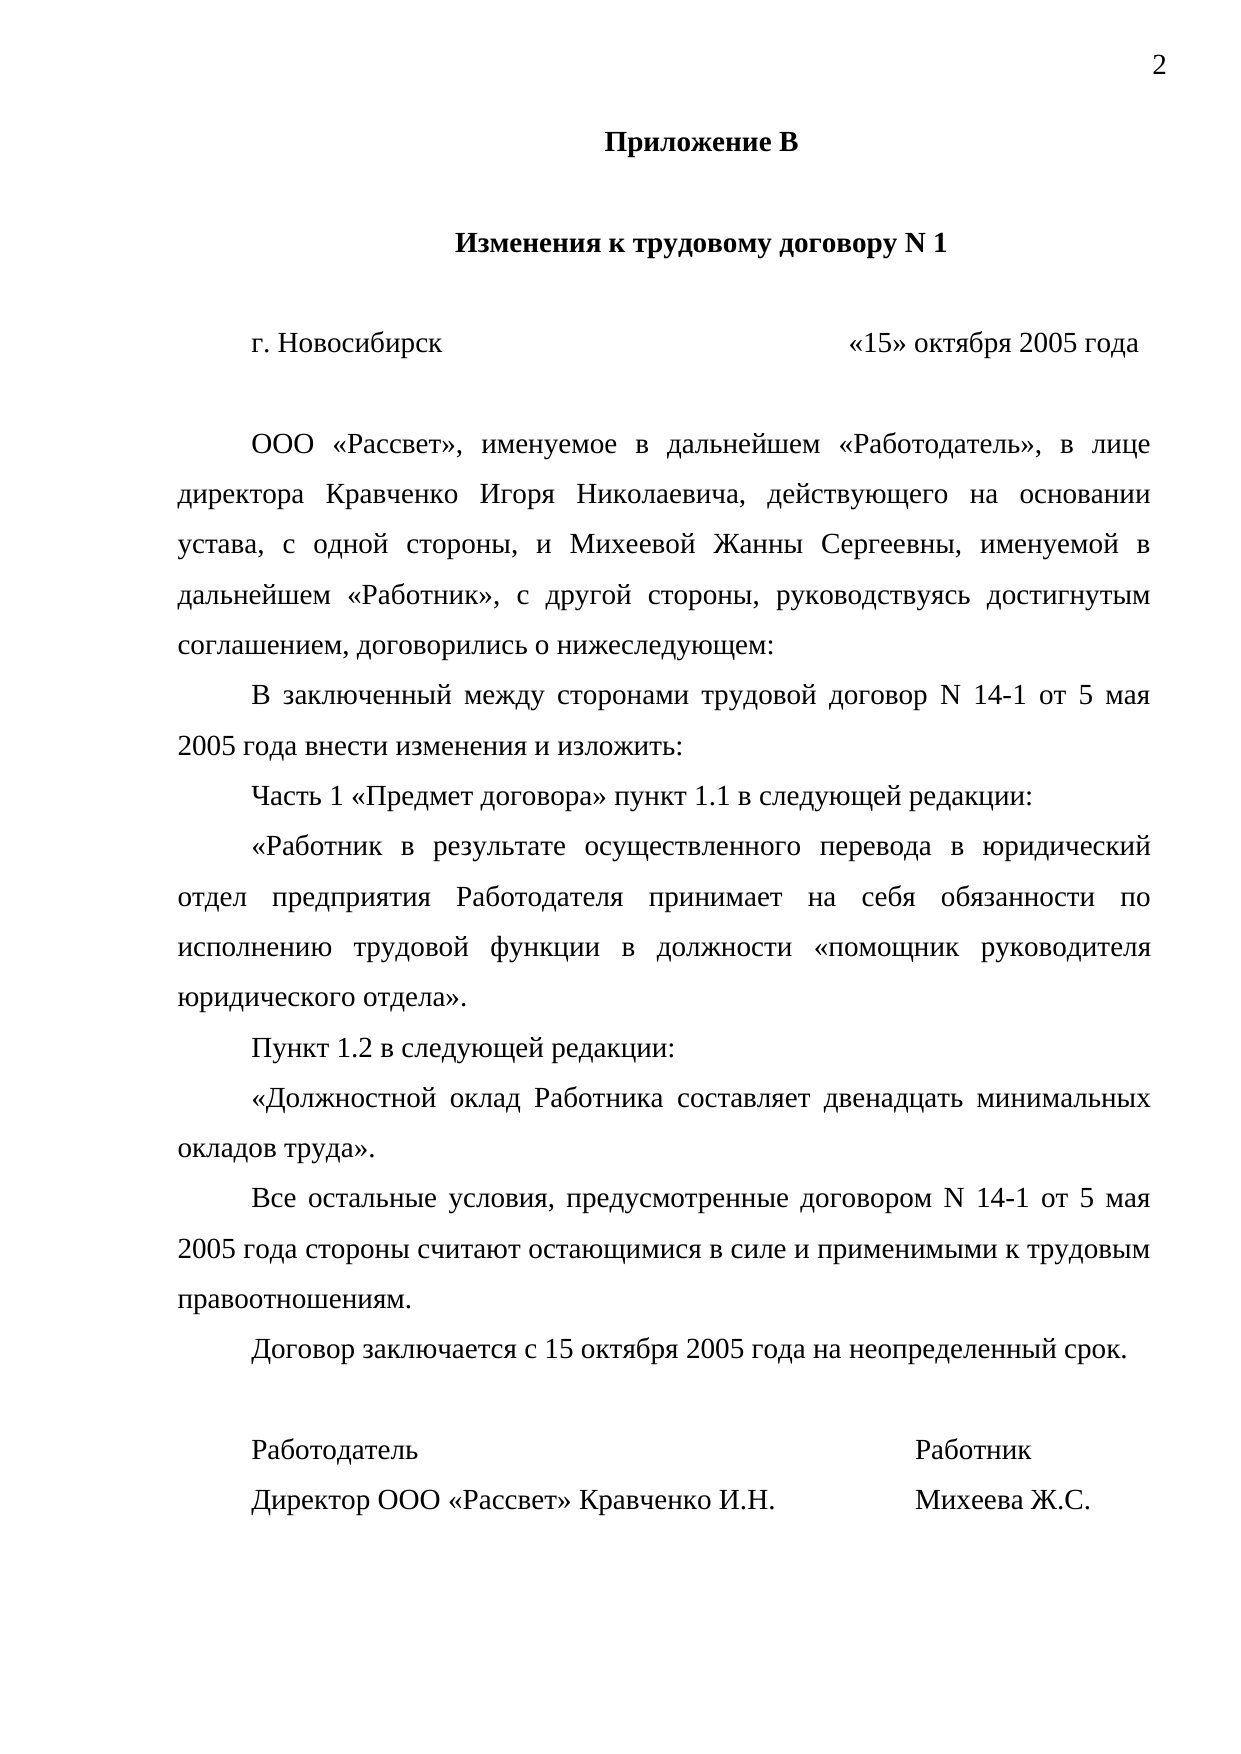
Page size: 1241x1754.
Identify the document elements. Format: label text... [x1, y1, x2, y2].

text «Должностной оклад Работника составляет двенадцать минимальных окладов труда». [177, 1080, 1152, 1164]
text Изменения к трудовому договору N 1 [177, 225, 1152, 258]
text «Работник в результате осуществленного перевода в юридический отдел предприятия Работодателя принимает на себя обязанности по исполнению трудовой функции в должности «помощник руководителя юридического отдела». [177, 828, 1152, 1013]
text ООО «Рассвет», именуемое в дальнейшем «Работодатель», в лице директора Кравченко Игоря Николаевича, действующего на основании устава, с одной стороны, и Михеевой Жанны Сергеевны, именуемой в дальнейшем «Работник», с другой стороны, руководствуясь достигнутым соглашением, договорились о нижеследующем: [177, 426, 1152, 661]
text Приложение В [177, 124, 1152, 158]
text Часть 1 «Предмет договора» пункт 1.1 в следующей редакции: [177, 778, 1152, 812]
text Работодатель Работник [177, 1432, 1152, 1466]
text г. Новосибирск «15» октября 2005 года [177, 325, 1152, 359]
text Директор ООО «Рассвет» Кравченко И.Н. Михеева Ж.С. [177, 1482, 1152, 1516]
text Договор заключается с 15 октября 2005 года на неопределенный срок. [177, 1332, 1152, 1365]
text Все остальные условия, предусмотренные договором N 14-1 от 5 мая 2005 года стороны считают остающимися в силе и применимыми к трудовым правоотношениям. [177, 1181, 1152, 1315]
text В заключенный между сторонами трудовой договор N 14-1 от 5 мая 2005 года внести изменения и изложить: [177, 677, 1152, 761]
text Пункт 1.2 в следующей редакции: [177, 1030, 1152, 1063]
